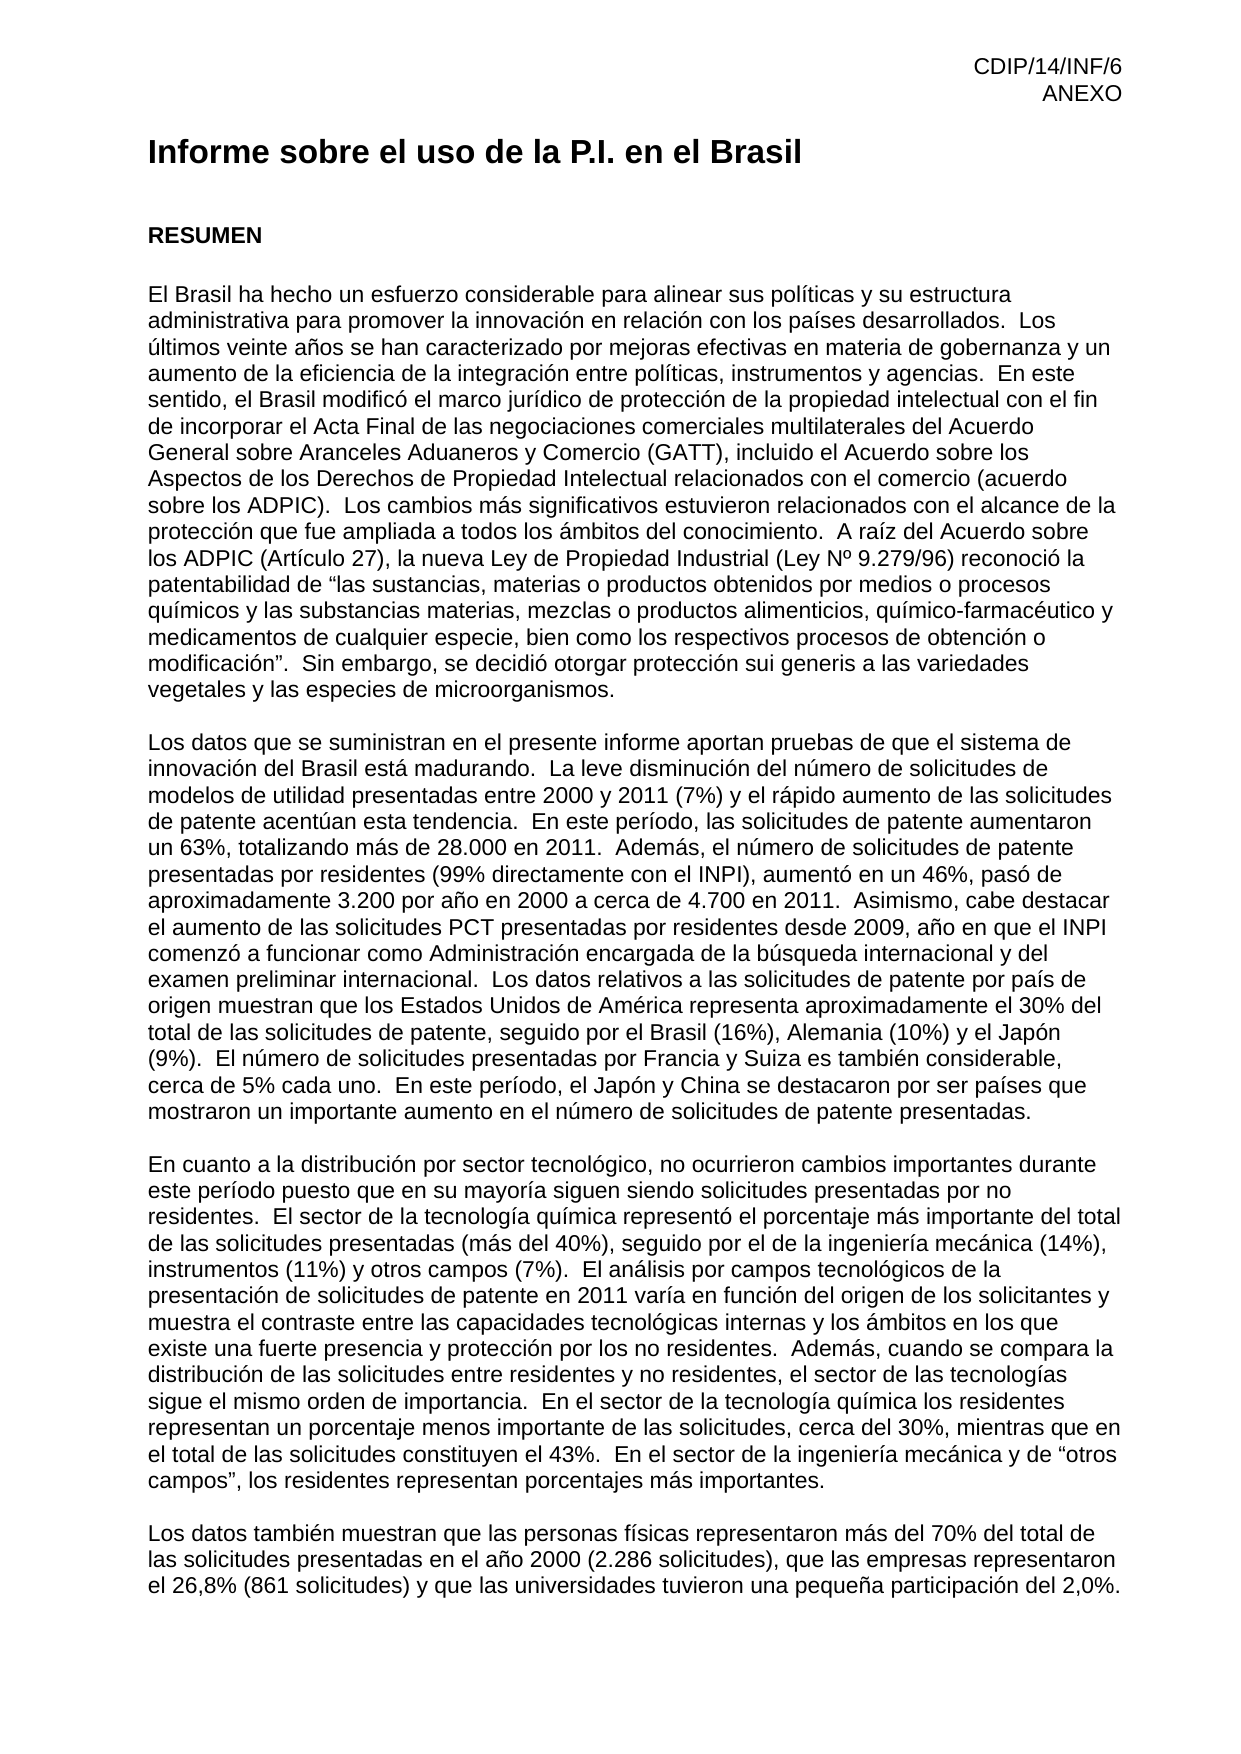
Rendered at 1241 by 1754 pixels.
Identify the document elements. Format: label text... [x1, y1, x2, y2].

title Informe sobre el uso de la P.I. en el Brasil [148, 132, 1122, 171]
subtitle RESUMEN [148, 222, 1122, 248]
text El Brasil ha hecho un esfuerzo considerable para alinear sus políticas y su estructura administrativa para promover la innovación en relación con los países desarrollados. Los últimos veinte años se han caracterizado por mejoras efectivas en materia de gobernanza y un aumento de la eficiencia de la integración entre políticas, instrumentos y agencias. En este sentido, el Brasil modificó el marco jurídico de protección de la propiedad intelectual con el fin de incorporar el Acta Final de las negociaciones comerciales multilaterales del Acuerdo General sobre Aranceles Aduaneros y Comercio (GATT), incluido el Acuerdo sobre los Aspectos de los Derechos de Propiedad Intelectual relacionados con el comercio (acuerdo sobre los ADPIC). Los cambios más significativos estuvieron relacionados con el alcance de la protección que fue ampliada a todos los ámbitos del conocimiento. A raíz del Acuerdo sobre los ADPIC (Artículo 27), la nueva Ley de Propiedad Industrial (Ley Nº 9.279/96) reconoció la patentabilidad de “las sustancias, materias o productos obtenidos por medios o procesos químicos y las substancias materias, mezclas o productos alimenticios, químico-farmacéutico y medicamentos de cualquier especie, bien como los respectivos procesos de obtención o modificación”. Sin embargo, se decidió otorgar protección sui generis a las variedades vegetales y las especies de microorganismos. [148, 281, 1122, 703]
text Los datos que se suministran en el presente informe aportan pruebas de que el sistema de innovación del Brasil está madurando. La leve disminución del número de solicitudes de modelos de utilidad presentadas entre 2000 y 2011 (7%) y el rápido aumento de las solicitudes de patente acentúan esta tendencia. En este período, las solicitudes de patente aumentaron un 63%, totalizando más de 28.000 en 2011. Además, el número de solicitudes de patente presentadas por residentes (99% directamente con el INPI), aumentó en un 46%, pasó de aproximadamente 3.200 por año en 2000 a cerca de 4.700 en 2011. Asimismo, cabe destacar el aumento de las solicitudes PCT presentadas por residentes desde 2009, año en que el INPI comenzó a funcionar como Administración encargada de la búsqueda internacional y del examen preliminar internacional. Los datos relativos a las solicitudes de patente por país de origen muestran que los Estados Unidos de América representa aproximadamente el 30% del total de las solicitudes de patente, seguido por el Brasil (16%), Alemania (10%) y el Japón (9%). El número de solicitudes presentadas por Francia y Suiza es también considerable, cerca de 5% cada uno. En este período, el Japón y China se destacaron por ser países que mostraron un importante aumento en el número de solicitudes de patente presentadas. [148, 729, 1122, 1124]
text En cuanto a la distribución por sector tecnológico, no ocurrieron cambios importantes durante este período puesto que en su mayoría siguen siendo solicitudes presentadas por no residentes. El sector de la tecnología química representó el porcentaje más importante del total de las solicitudes presentadas (más del 40%), seguido por el de la ingeniería mecánica (14%), instrumentos (11%) y otros campos (7%). El análisis por campos tecnológicos de la presentación de solicitudes de patente en 2011 varía en función del origen de los solicitantes y muestra el contraste entre las capacidades tecnológicas internas y los ámbitos en los que existe una fuerte presencia y protección por los no residentes. Además, cuando se compara la distribución de las solicitudes entre residentes y no residentes, el sector de las tecnologías sigue el mismo orden de importancia. En el sector de la tecnología química los residentes representan un porcentaje menos importante de las solicitudes, cerca del 30%, mientras que en el total de las solicitudes constituyen el 43%. En el sector de la ingeniería mecánica y de “otros campos”, los residentes representan porcentajes más importantes. [148, 1151, 1122, 1493]
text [148, 1519, 1122, 1599]
